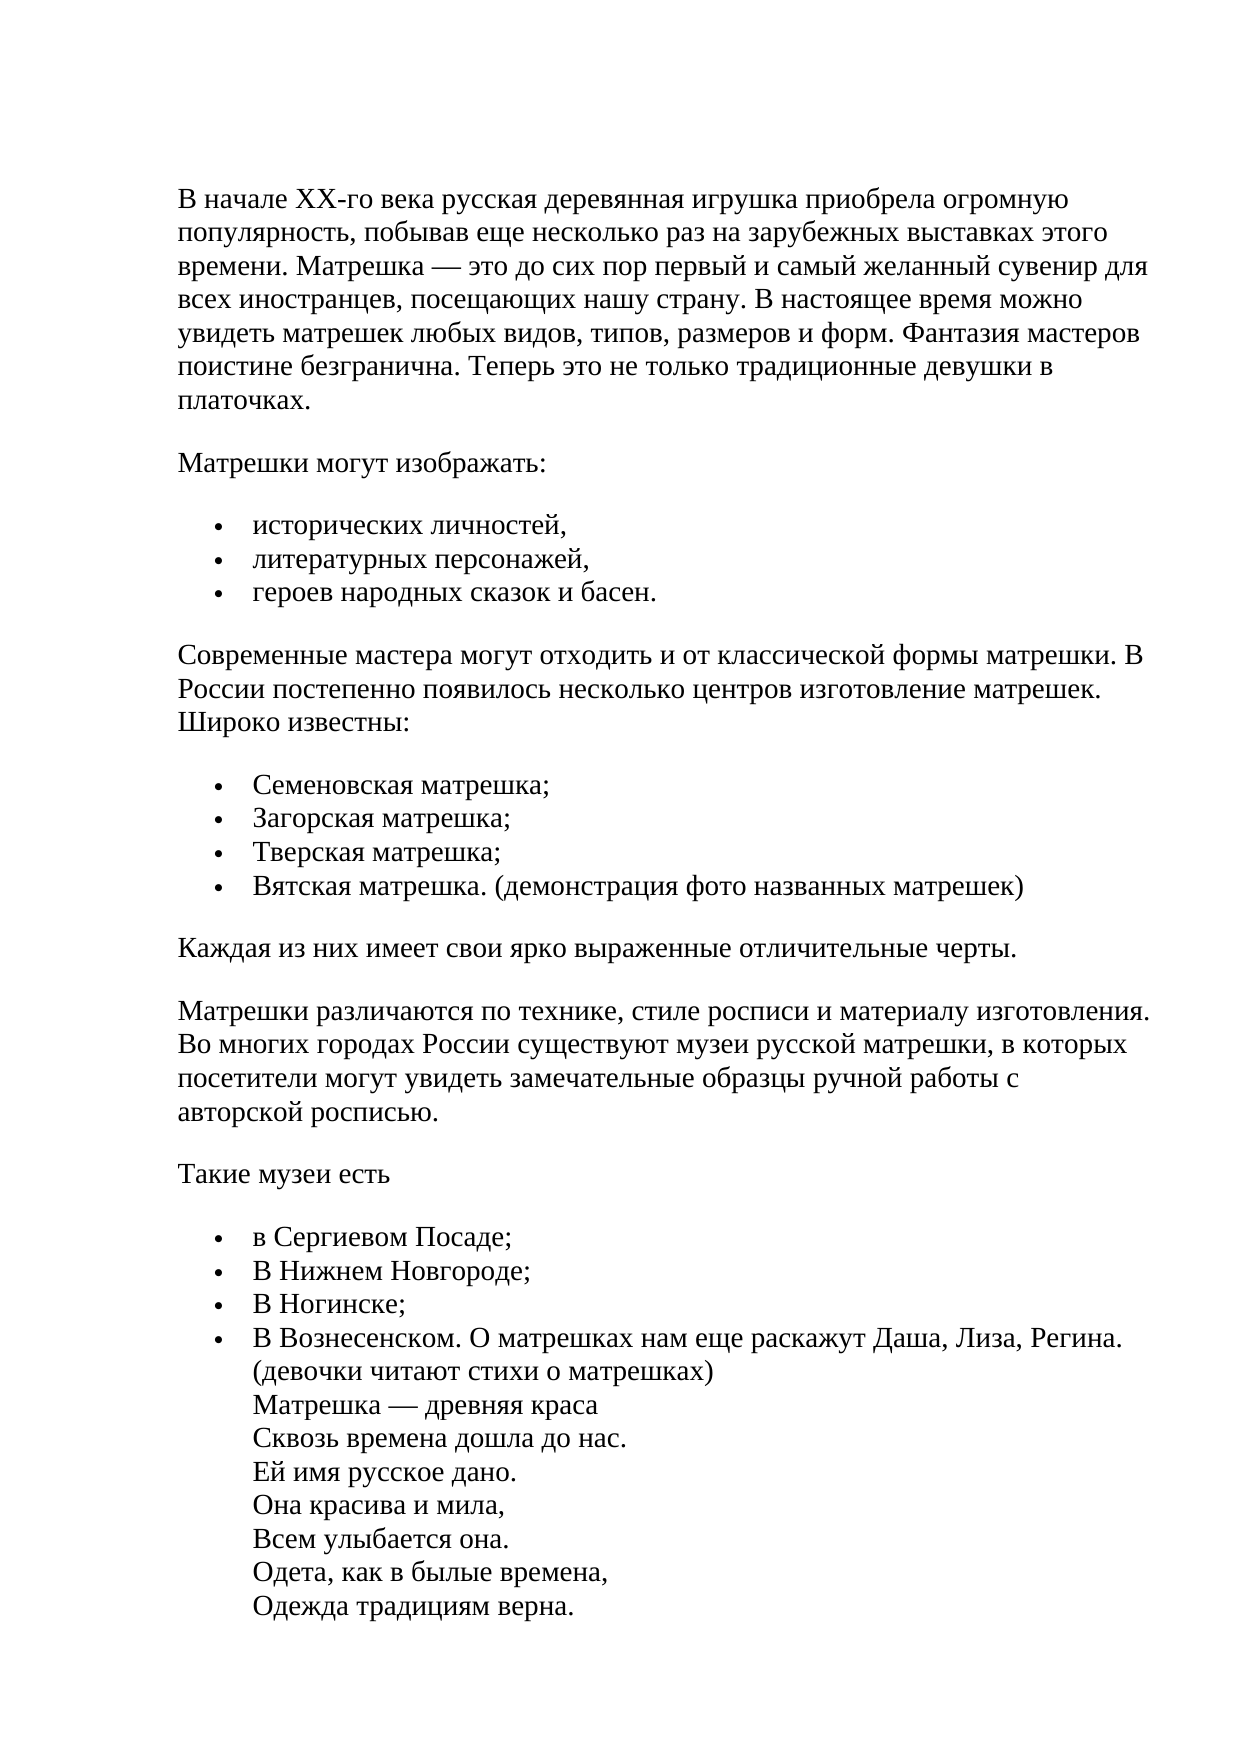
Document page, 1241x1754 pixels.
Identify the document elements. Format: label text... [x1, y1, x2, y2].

text Матрешки могут изображать: [177, 445, 1152, 478]
list В Нижнем Новгороде; [215, 1253, 1152, 1286]
text Матрешки различаются по технике, стиле росписи и материалу изготовления. Во многих городах России существуют музеи русской матрешки, в которых посетители могут увидеть замечательные образцы ручной работы с авторской росписью. [177, 993, 1152, 1127]
text В начале XX-го века русская деревянная игрушка приобрела огромную популярность, побывав еще несколько раз на зарубежных выставках этого времени. Матрешка — это до сих пор первый и самый желанный сувенир для всех иностранцев, посещающих нашу страну. В настоящее время можно увидеть матрешек любых видов, типов, размеров и форм. Фантазия мастеров поистине безгранична. Теперь это не только традиционные девушки в платочках. [177, 181, 1152, 416]
text Каждая из них имеет свои ярко выраженные отличительные черты. [177, 930, 1152, 964]
list Тверская матрешка; [215, 834, 1152, 868]
list В Ногинске; [215, 1286, 1152, 1320]
list в Сергиевом Посаде; [215, 1219, 1152, 1253]
list исторических личностей, [215, 507, 1152, 541]
list Вятская матрешка. (демонстрация фото названных матрешек) [215, 868, 1152, 901]
list Семеновская матрешка; [215, 767, 1152, 801]
list героев народных сказок и басен. [215, 574, 1152, 608]
list Загорская матрешка; [215, 801, 1152, 834]
text Такие музеи есть [177, 1156, 1152, 1190]
text Современные мастера могут отходить и от классической формы матрешки. В России постепенно появилось несколько центров изготовление матрешек. Широко известны: [177, 637, 1152, 738]
list литературных персонажей, [215, 541, 1152, 574]
